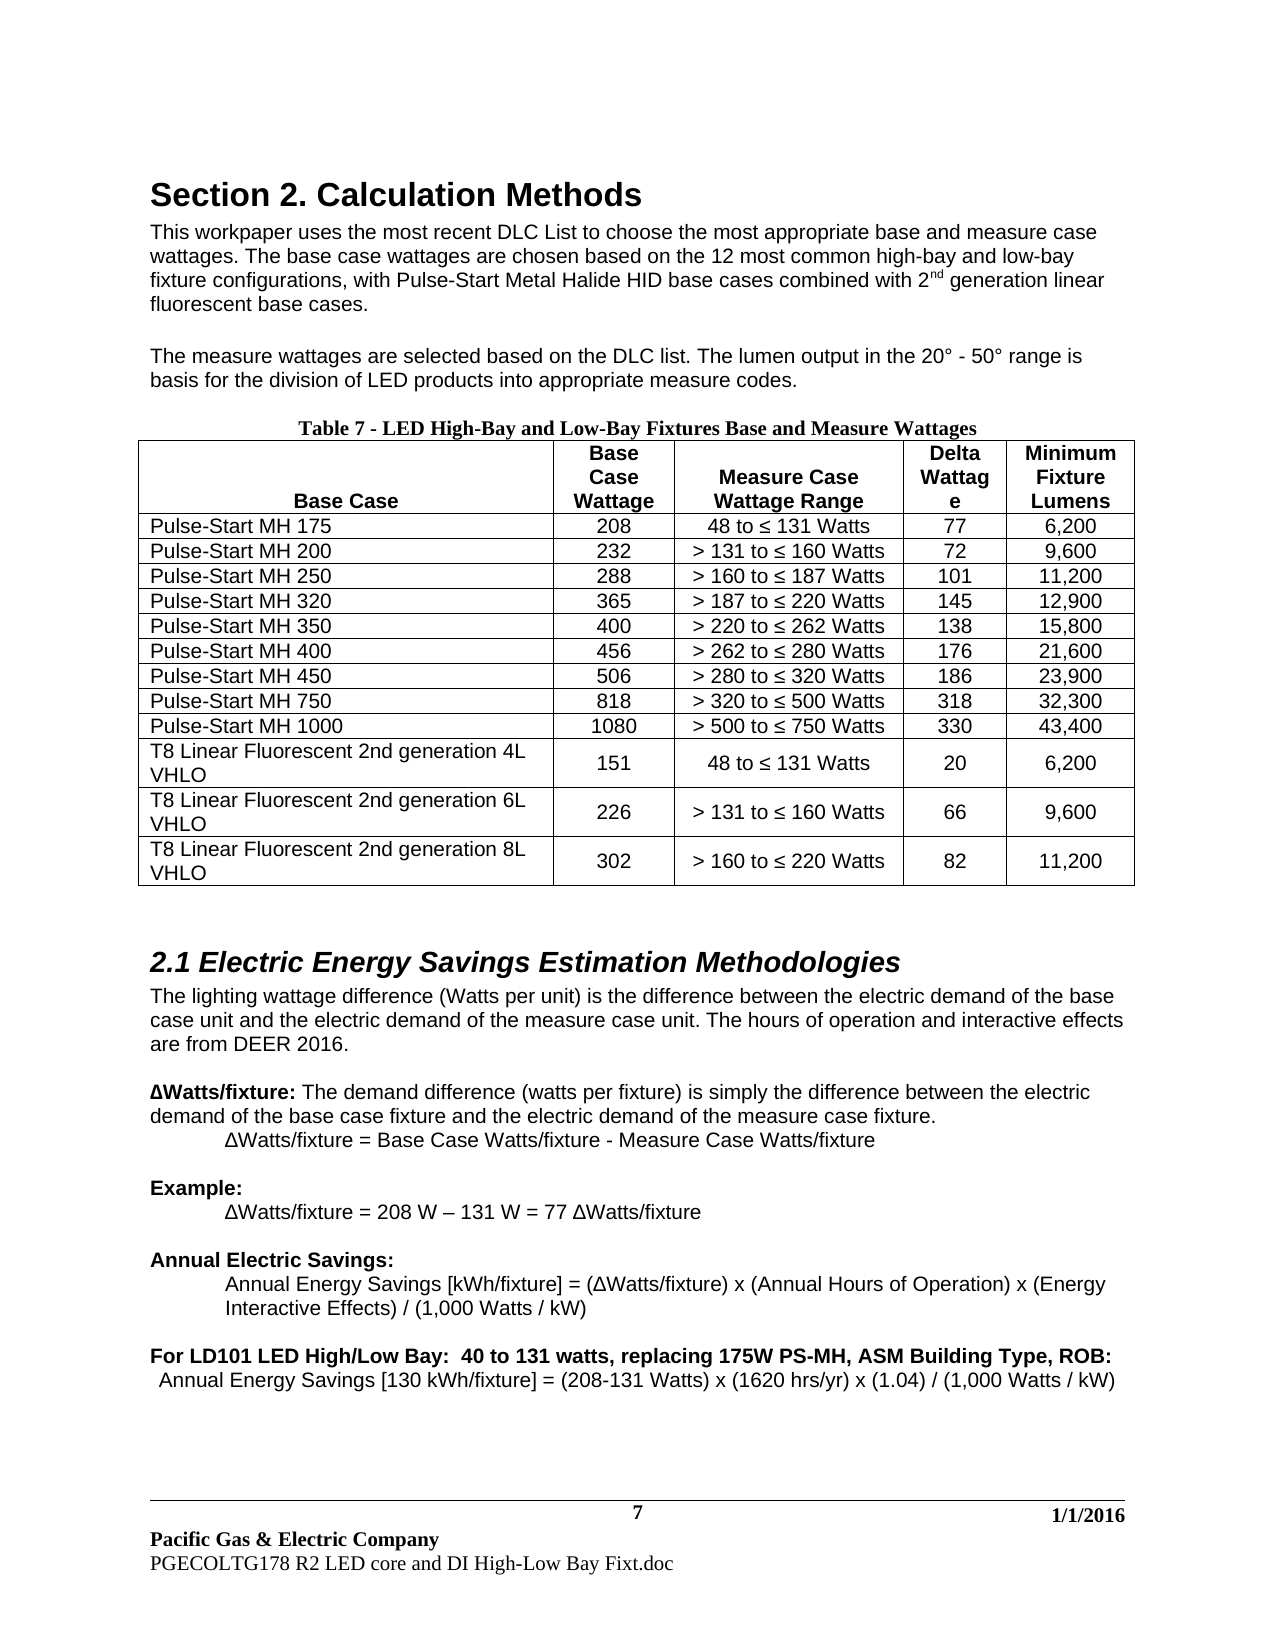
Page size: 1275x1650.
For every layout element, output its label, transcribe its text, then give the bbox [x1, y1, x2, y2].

table_cell 506 [554, 664, 674, 688]
table_cell Pulse-Start MH 200 [139, 539, 553, 563]
table_cell 11,200 [1007, 837, 1134, 885]
table_cell 330 [904, 714, 1006, 738]
table_cell 15,800 [1007, 614, 1134, 638]
table_cell Pulse-Start MH 320 [139, 589, 553, 613]
table_cell > 220 to ≤ 262 Watts [675, 614, 903, 638]
text Annual Electric Savings: [150, 1248, 1125, 1272]
table_cell 6,200 [1007, 739, 1134, 787]
text ∆Watts/fixture = 208 W – 131 W = 77 ∆Watts/fixture [150, 1200, 1125, 1224]
text Table 7 - LED High-Bay and Low-Bay Fixtures Base and Measure Wattages [150, 416, 1125, 440]
table_cell > 131 to ≤ 160 Watts [675, 788, 903, 836]
table_cell 318 [904, 689, 1006, 713]
table_cell T8 Linear Fluorescent 2nd generation 6L VHLO [139, 788, 553, 836]
subtitle 2.1 Electric Energy Savings Estimation Methodologies [150, 944, 1125, 978]
table_cell > 262 to ≤ 280 Watts [675, 639, 903, 663]
table_cell 186 [904, 664, 1006, 688]
table_cell 43,400 [1007, 714, 1134, 738]
table_cell 302 [554, 837, 674, 885]
table_cell 145 [904, 589, 1006, 613]
table_cell 12,900 [1007, 589, 1134, 613]
table_cell 818 [554, 689, 674, 713]
table_header Minimum Fixture Lumens [1007, 441, 1134, 513]
table_cell Pulse-Start MH 750 [139, 689, 553, 713]
table_cell > 320 to ≤ 500 Watts [675, 689, 903, 713]
text Annual Energy Savings [kWh/fixture] = (∆Watts/fixture) x (Annual Hours of Operation) x (Energy Interactive Effects) / (1,000 Watts / kW) [225, 1272, 1125, 1320]
text Annual Energy Savings [130 kWh/fixture] = (208-131 Watts) x (1620 hrs/yr) x (1.04) / (1,000 Watts / kW) [150, 1368, 1125, 1392]
table_cell 77 [904, 514, 1006, 538]
table_cell 232 [554, 539, 674, 563]
table_cell 66 [904, 788, 1006, 836]
table_cell 48 to ≤ 131 Watts [675, 514, 903, 538]
table_cell Pulse-Start MH 350 [139, 614, 553, 638]
table_cell 365 [554, 589, 674, 613]
table_cell T8 Linear Fluorescent 2nd generation 8L VHLO [139, 837, 553, 885]
text For LD101 LED High/Low Bay: 40 to 131 watts, replacing 175W PS-MH, ASM Building Type, ROB: [150, 1344, 1125, 1368]
table_cell Pulse-Start MH 175 [139, 514, 553, 538]
table_cell 226 [554, 788, 674, 836]
table_cell 138 [904, 614, 1006, 638]
table_cell > 187 to ≤ 220 Watts [675, 589, 903, 613]
table_cell 9,600 [1007, 539, 1134, 563]
table_cell 288 [554, 564, 674, 588]
text The lighting wattage difference (Watts per unit) is the difference between the electric demand of the base case unit and the electric demand of the measure case unit. The hours of operation and interactive effects are from DEER 2016. [150, 984, 1125, 1056]
table_cell Pulse-Start MH 400 [139, 639, 553, 663]
text This workpaper uses the most recent DLC List to choose the most appropriate base and measure case wattages. The base case wattages are chosen based on the 12 most common high-bay and low-bay fixture configurations, with Pulse-Start Metal Halide HID base cases combined with 2nd generation linear fluorescent base cases. [150, 220, 1125, 316]
text ∆Watts/fixture = Base Case Watts/fixture - Measure Case Watts/fixture [225, 1128, 1125, 1152]
text The measure wattages are selected based on the DLC list. The lumen output in the 20° - 50° range is basis for the division of LED products into appropriate measure codes. [150, 344, 1125, 392]
table_cell 82 [904, 837, 1006, 885]
table_cell 1080 [554, 714, 674, 738]
table_cell 23,900 [1007, 664, 1134, 688]
table_cell 32,300 [1007, 689, 1134, 713]
table_cell 400 [554, 614, 674, 638]
table_cell Pulse-Start MH 1000 [139, 714, 553, 738]
table_cell > 160 to ≤ 220 Watts [675, 837, 903, 885]
table_cell 48 to ≤ 131 Watts [675, 739, 903, 787]
text ∆Watts/fixture: The demand difference (watts per fixture) is simply the difference between the electric demand of the base case fixture and the electric demand of the measure case fixture. [150, 1080, 1125, 1128]
table_cell 9,600 [1007, 788, 1134, 836]
table_cell 6,200 [1007, 514, 1134, 538]
table_cell 456 [554, 639, 674, 663]
table_cell > 280 to ≤ 320 Watts [675, 664, 903, 688]
table_cell 101 [904, 564, 1006, 588]
table_cell Pulse-Start MH 450 [139, 664, 553, 688]
table_cell 151 [554, 739, 674, 787]
table_cell 176 [904, 639, 1006, 663]
table_cell T8 Linear Fluorescent 2nd generation 4L VHLO [139, 739, 553, 787]
table_cell 208 [554, 514, 674, 538]
table_cell > 131 to ≤ 160 Watts [675, 539, 903, 563]
subtitle Section 2. Calculation Methods [150, 175, 1125, 213]
table_cell > 500 to ≤ 750 Watts [675, 714, 903, 738]
table_cell 72 [904, 539, 1006, 563]
text Example: [150, 1176, 1125, 1200]
table_cell Pulse-Start MH 250 [139, 564, 553, 588]
table_header Base Case Wattage [554, 441, 674, 513]
table_header Delta Wattage [904, 441, 1006, 513]
table_cell 20 [904, 739, 1006, 787]
table_cell 11,200 [1007, 564, 1134, 588]
table_cell > 160 to ≤ 187 Watts [675, 564, 903, 588]
table_cell 21,600 [1007, 639, 1134, 663]
table_header Base Case [139, 441, 553, 513]
table_header Measure Case Wattage Range [675, 441, 903, 513]
